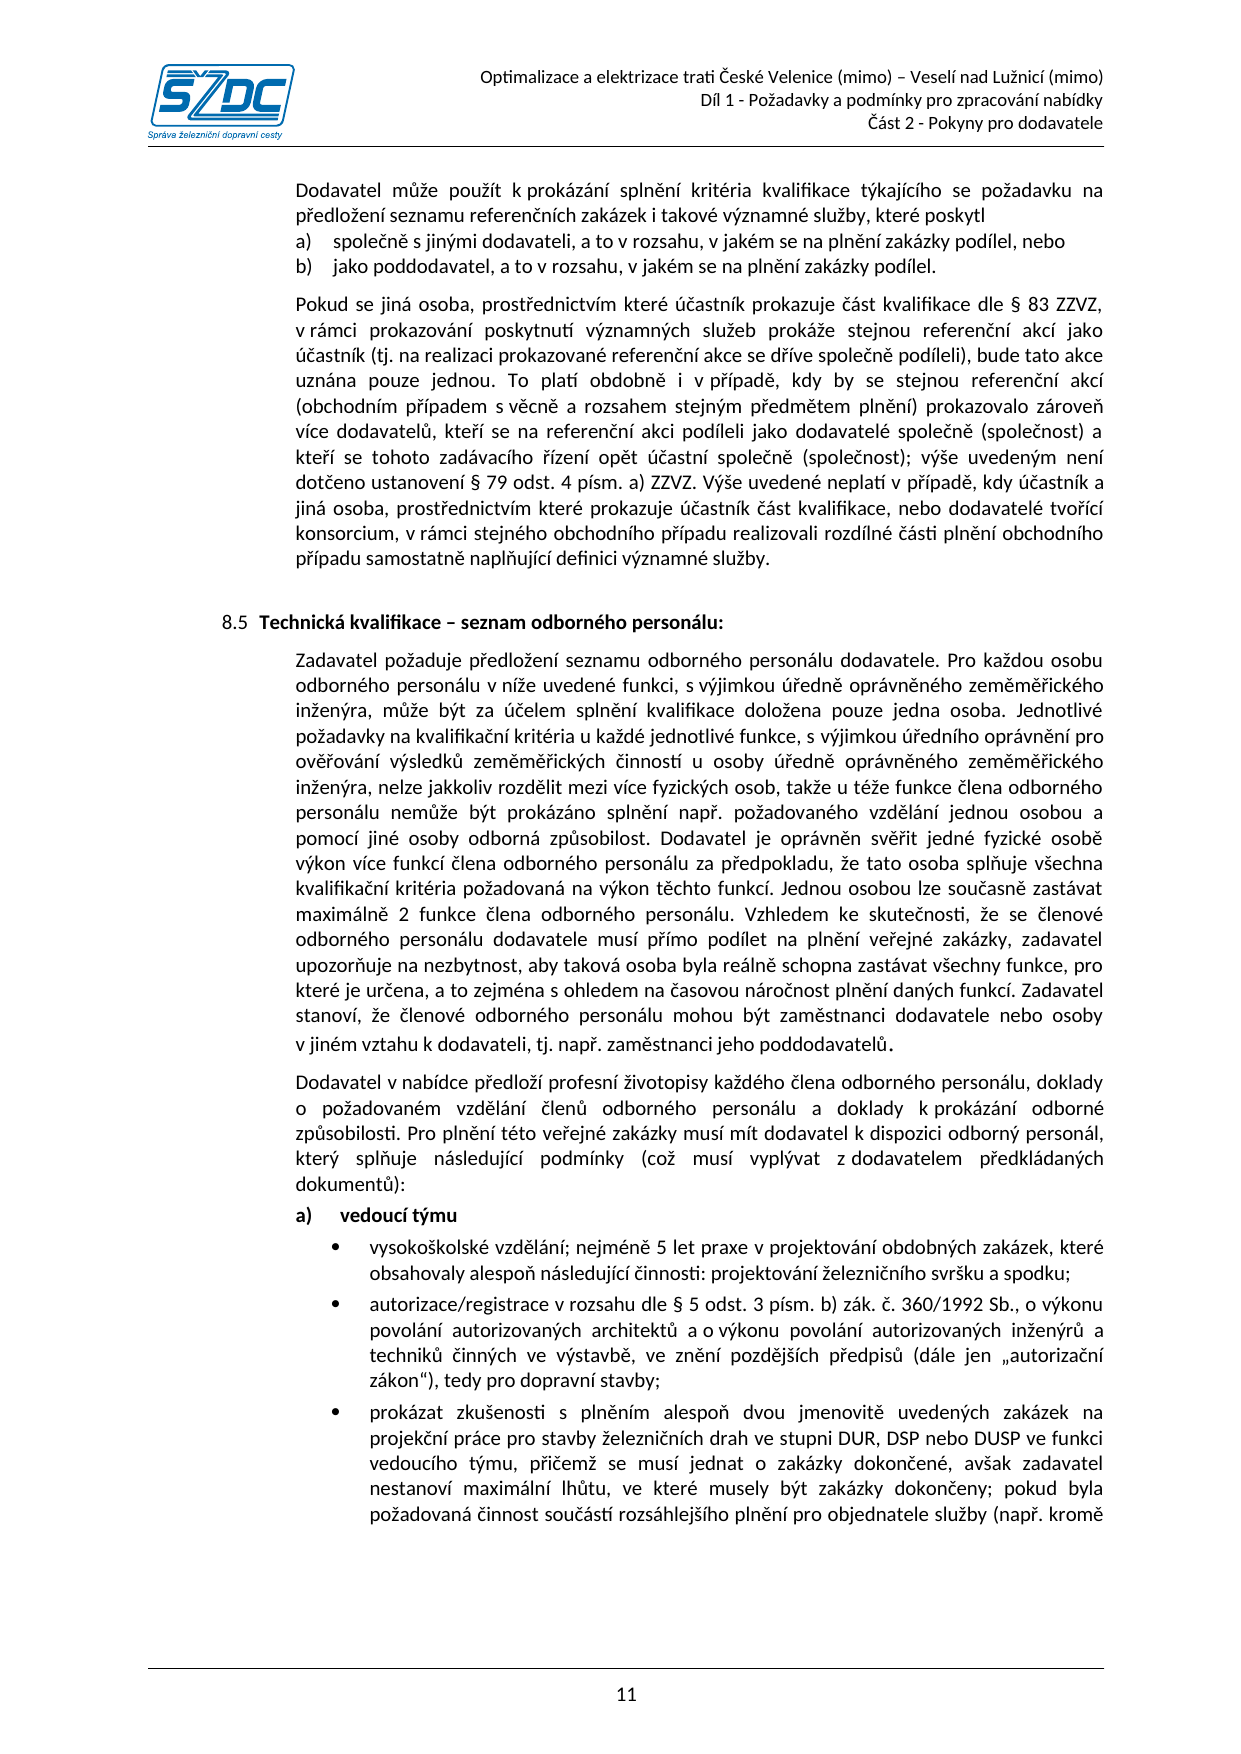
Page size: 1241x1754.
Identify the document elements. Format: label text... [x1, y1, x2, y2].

list jako poddodavatel, a to v rozsahu, v jakém se na plnění zakázky podílel. [295, 253, 1104, 279]
text Pokud se jiná osoba, prostřednictvím které účastník prokazuje část kvalifikace dle § 83 ZZVZ, v rámci prokazování poskytnutí významných služeb prokáže stejnou referenční akcí jako účastník (tj. na realizaci prokazované referenční akce se dříve společně podíleli), bude tato akce uznána pouze jednou. To platí obdobně i v případě, kdy by se stejnou referenční akcí (obchodním případem s věcně a rozsahem stejným předmětem plnění) prokazovalo zároveň více dodavatelů, kteří se na referenční akci podíleli jako dodavatelé společně (společnost) a kteří se tohoto zadávacího řízení opět účastní společně (společnost); výše uvedeným není dotčeno ustanovení § 79 odst. 4 písm. a) ZZVZ. Výše uvedené neplatí v případě, kdy účastník a jiná osoba, prostřednictvím které prokazuje účastník část kvalifikace, nebo dodavatelé tvořící konsorcium, v rámci stejného obchodního případu realizovali rozdílné části plnění obchodního případu samostatně naplňující definici významné služby. [295, 291, 1104, 571]
text Dodavatel může použít k prokázání splnění kritéria kvalifikace týkajícího se požadavku na předložení seznamu referenčních zakázek i takové významné služby, které poskytl [295, 177, 1104, 228]
list společně s jinými dodavateli, a to v rozsahu, v jakém se na plnění zakázky podílel, nebo [295, 228, 1104, 253]
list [332, 1399, 1104, 1526]
list vysokoškolské vzdělání; nejméně 5 let praxe v projektování obdobných zakázek, které obsahovaly alespoň následující činnosti: projektování železničního svršku a spodku; [332, 1234, 1104, 1285]
text Dodavatel v nabídce předloží profesní životopisy každého člena odborného personálu, doklady o požadovaném vzdělání členů odborného personálu a doklady k prokázání odborné způsobilosti. Pro plnění této veřejné zakázky musí mít dodavatel k dispozici odborný personál, který splňuje následující podmínky (což musí vyplývat z dodavatelem předkládaných dokumentů): [295, 1069, 1104, 1196]
list Technická kvalifikace – seznam odborného personálu: [222, 609, 1104, 634]
list autorizace/registrace v rozsahu dle § 5 odst. 3 písm. b) zák. č. 360/1992 Sb., o výkonu povolání autorizovaných architektů a o výkonu povolání autorizovaných inženýrů a techniků činných ve výstavbě, ve znění pozdějších předpisů (dále jen „autorizační zákon“), tedy pro dopravní stavby; [332, 1291, 1104, 1393]
text Zadavatel požaduje předložení seznamu odborného personálu dodavatele. Pro každou osobu odborného personálu v níže uvedené funkci, s výjimkou úředně oprávněného zeměměřického inženýra, může být za účelem splnění kvalifikace doložena pouze jedna osoba. Jednotlivé požadavky na kvalifikační kritéria u každé jednotlivé funkce, s výjimkou úředního oprávnění pro ověřování výsledků zeměměřických činností u osoby úředně oprávněného zeměměřického inženýra, nelze jakkoliv rozdělit mezi více fyzických osob, takže u téže funkce člena odborného personálu nemůže být prokázáno splnění např. požadovaného vzdělání jednou osobou a pomocí jiné osoby odborná způsobilost. Dodavatel je oprávněn svěřit jedné fyzické osobě výkon více funkcí člena odborného personálu za předpokladu, že tato osoba splňuje všechna kvalifikační kritéria požadovaná na výkon těchto funkcí. Jednou osobou lze současně zastávat maximálně 2 funkce člena odborného personálu. Vzhledem ke skutečnosti, že se členové odborného personálu dodavatele musí přímo podílet na plnění veřejné zakázky, zadavatel upozorňuje na nezbytnost, aby taková osoba byla reálně schopna zastávat všechny funkce, pro které je určena, a to zejména s ohledem na časovou náročnost plnění daných funkcí. Zadavatel stanoví, že členové odborného personálu mohou být zaměstnanci dodavatele nebo osoby v jiném vztahu k dodavateli, tj. např. zaměstnanci jeho poddodavatelů. [295, 647, 1104, 1057]
list vedoucí týmu [295, 1203, 1104, 1228]
